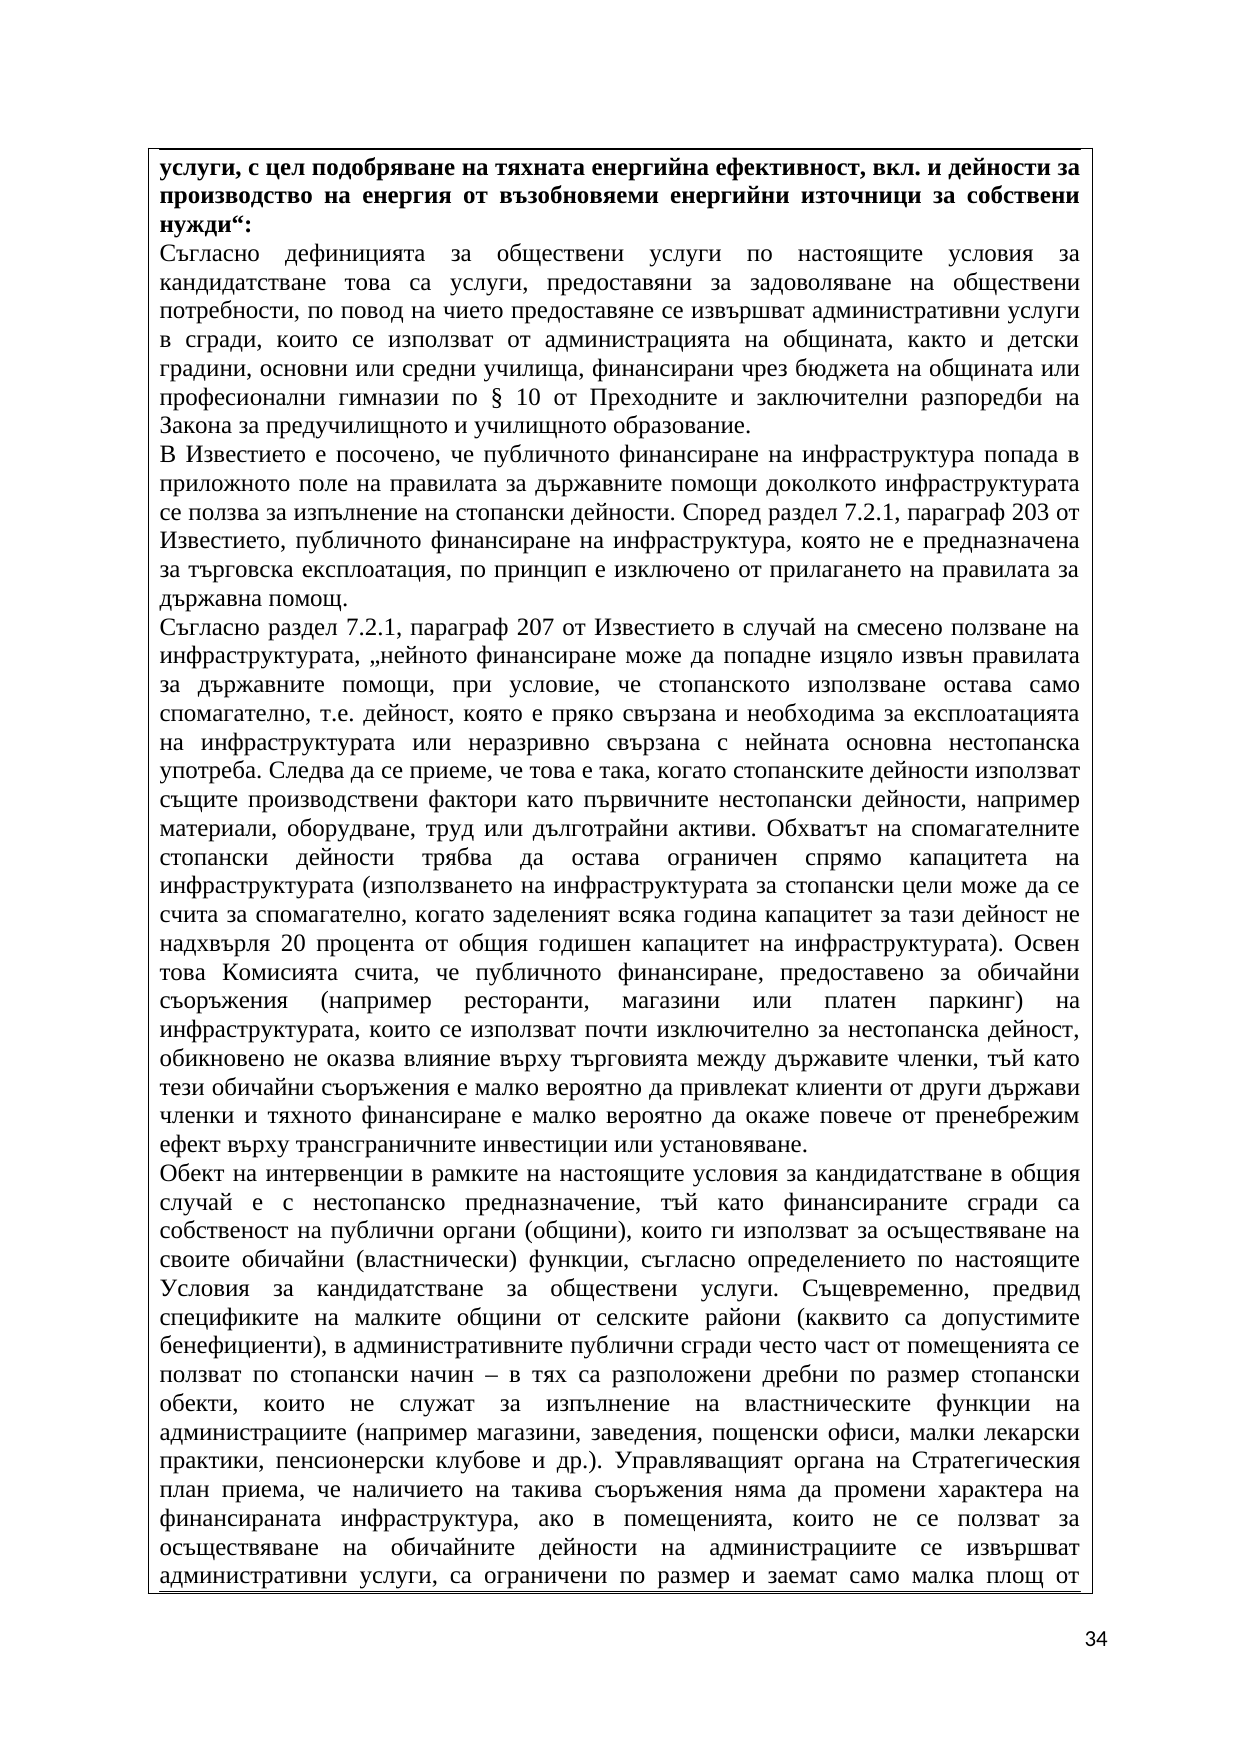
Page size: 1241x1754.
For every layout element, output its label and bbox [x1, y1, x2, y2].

table_header [149, 149, 1092, 1592]
